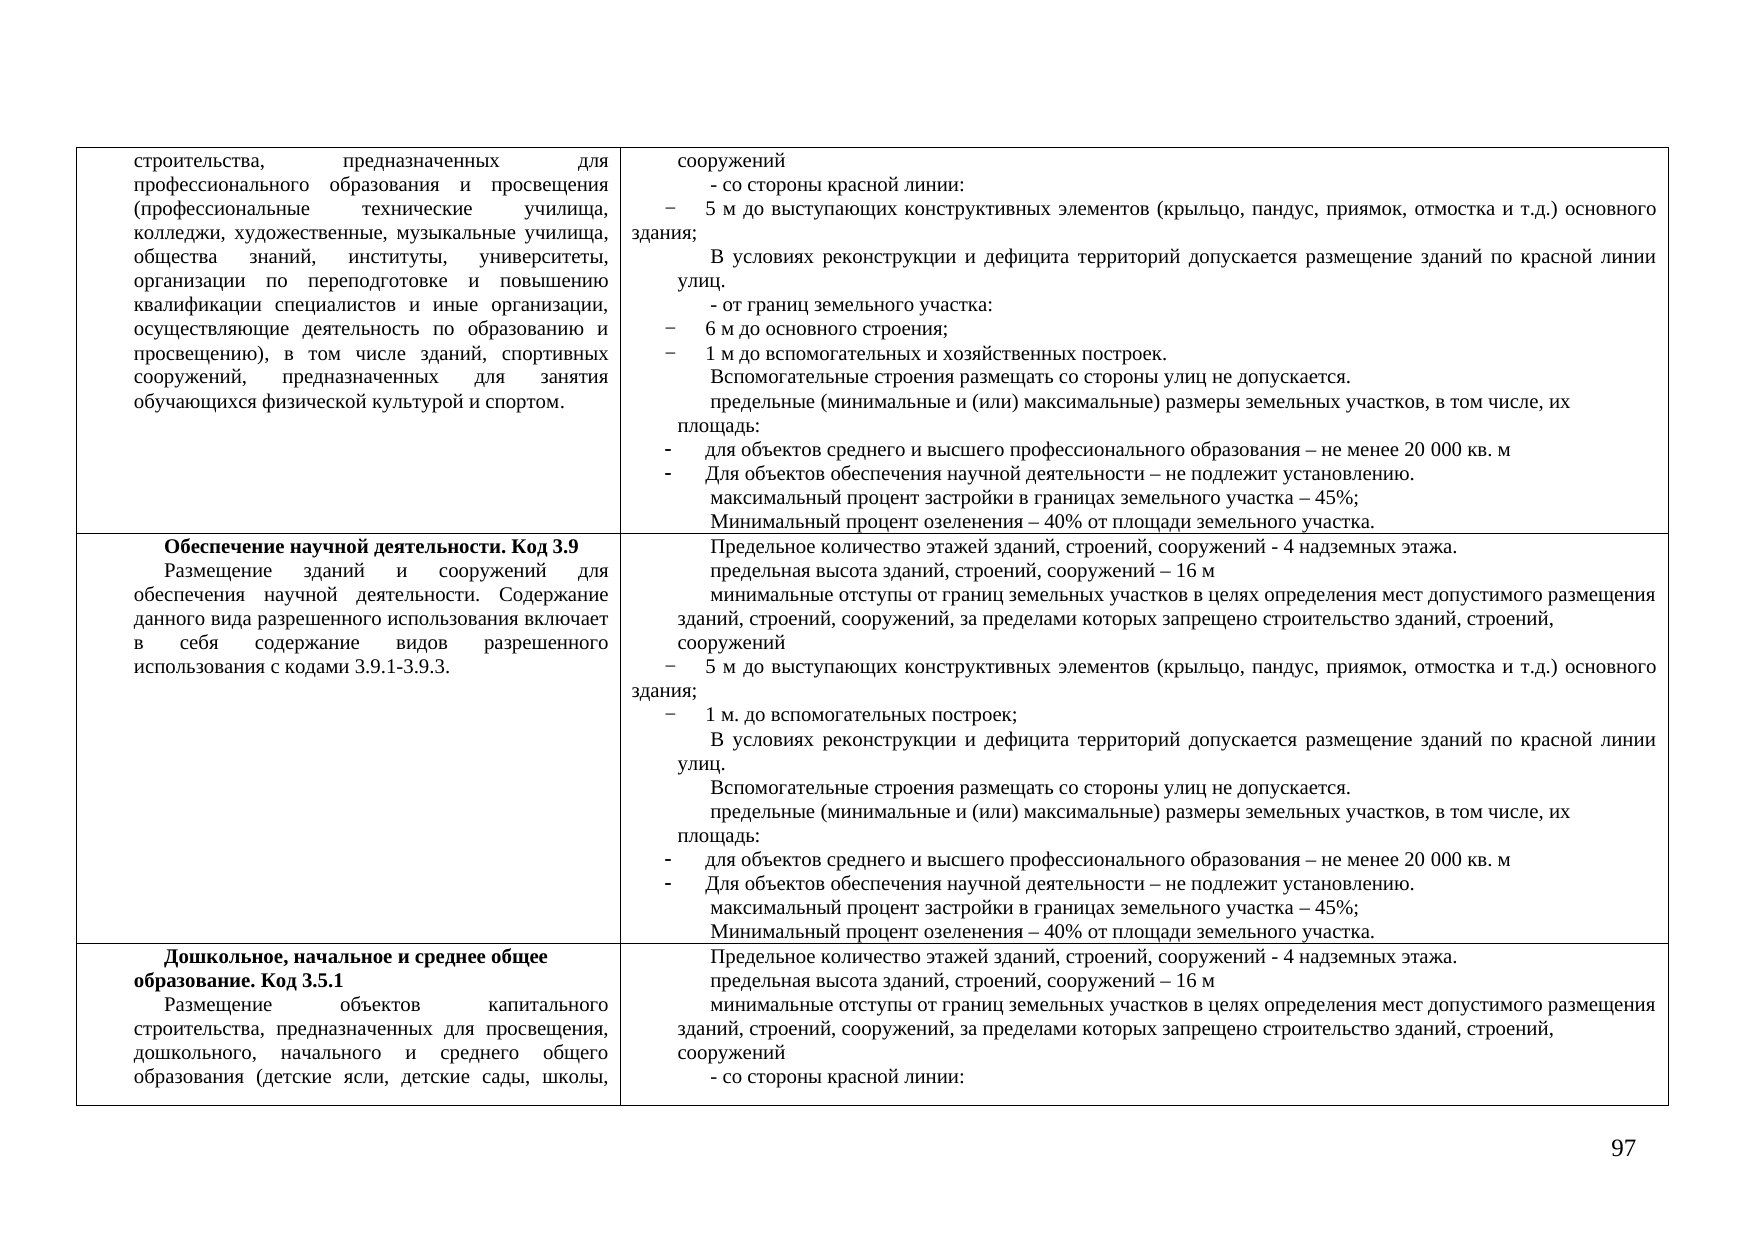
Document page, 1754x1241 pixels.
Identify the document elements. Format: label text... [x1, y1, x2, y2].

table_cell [77, 148, 620, 533]
table_cell Предельное количество этажей зданий, строений, сооружений - 4 надземных этажа. предельная высота зданий, строений, сооружений – 16 м минимальные отступы от границ земельных участков в целях определения мест допустимого размещения зданий, строений, сооружений, за пределами которых запрещено строительство зданий, строений, сооружений 5 м до выступающих конструктивных элементов (крыльцо, пандус, приямок, отмостка и т.д.) основного здания; 1 м. до вспомогательных построек; В условиях реконструкции и дефицита территорий допускается размещение зданий по красной линии улиц. Вспомогательные строения размещать со стороны улиц не допускается. предельные (минимальные и (или) максимальные) размеры земельных участков, в том числе, их площадь: для объектов среднего и высшего профессионального образования – не менее 20 000 кв. м Для объектов обеспечения научной деятельности – не подлежит установлению. максимальный процент застройки в границах земельного участка – 45%; Минимальный процент озеленения – 40% от площади земельного участка. [621, 534, 1668, 943]
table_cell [621, 944, 1668, 1105]
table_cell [621, 148, 1668, 533]
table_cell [77, 944, 620, 1105]
table_cell Обеспечение научной деятельности. Код 3.9 Размещение зданий и сооружений для обеспечения научной деятельности. Содержание данного вида разрешенного использования включает в себя содержание видов разрешенного использования с кодами 3.9.1-3.9.3. [77, 534, 620, 943]
